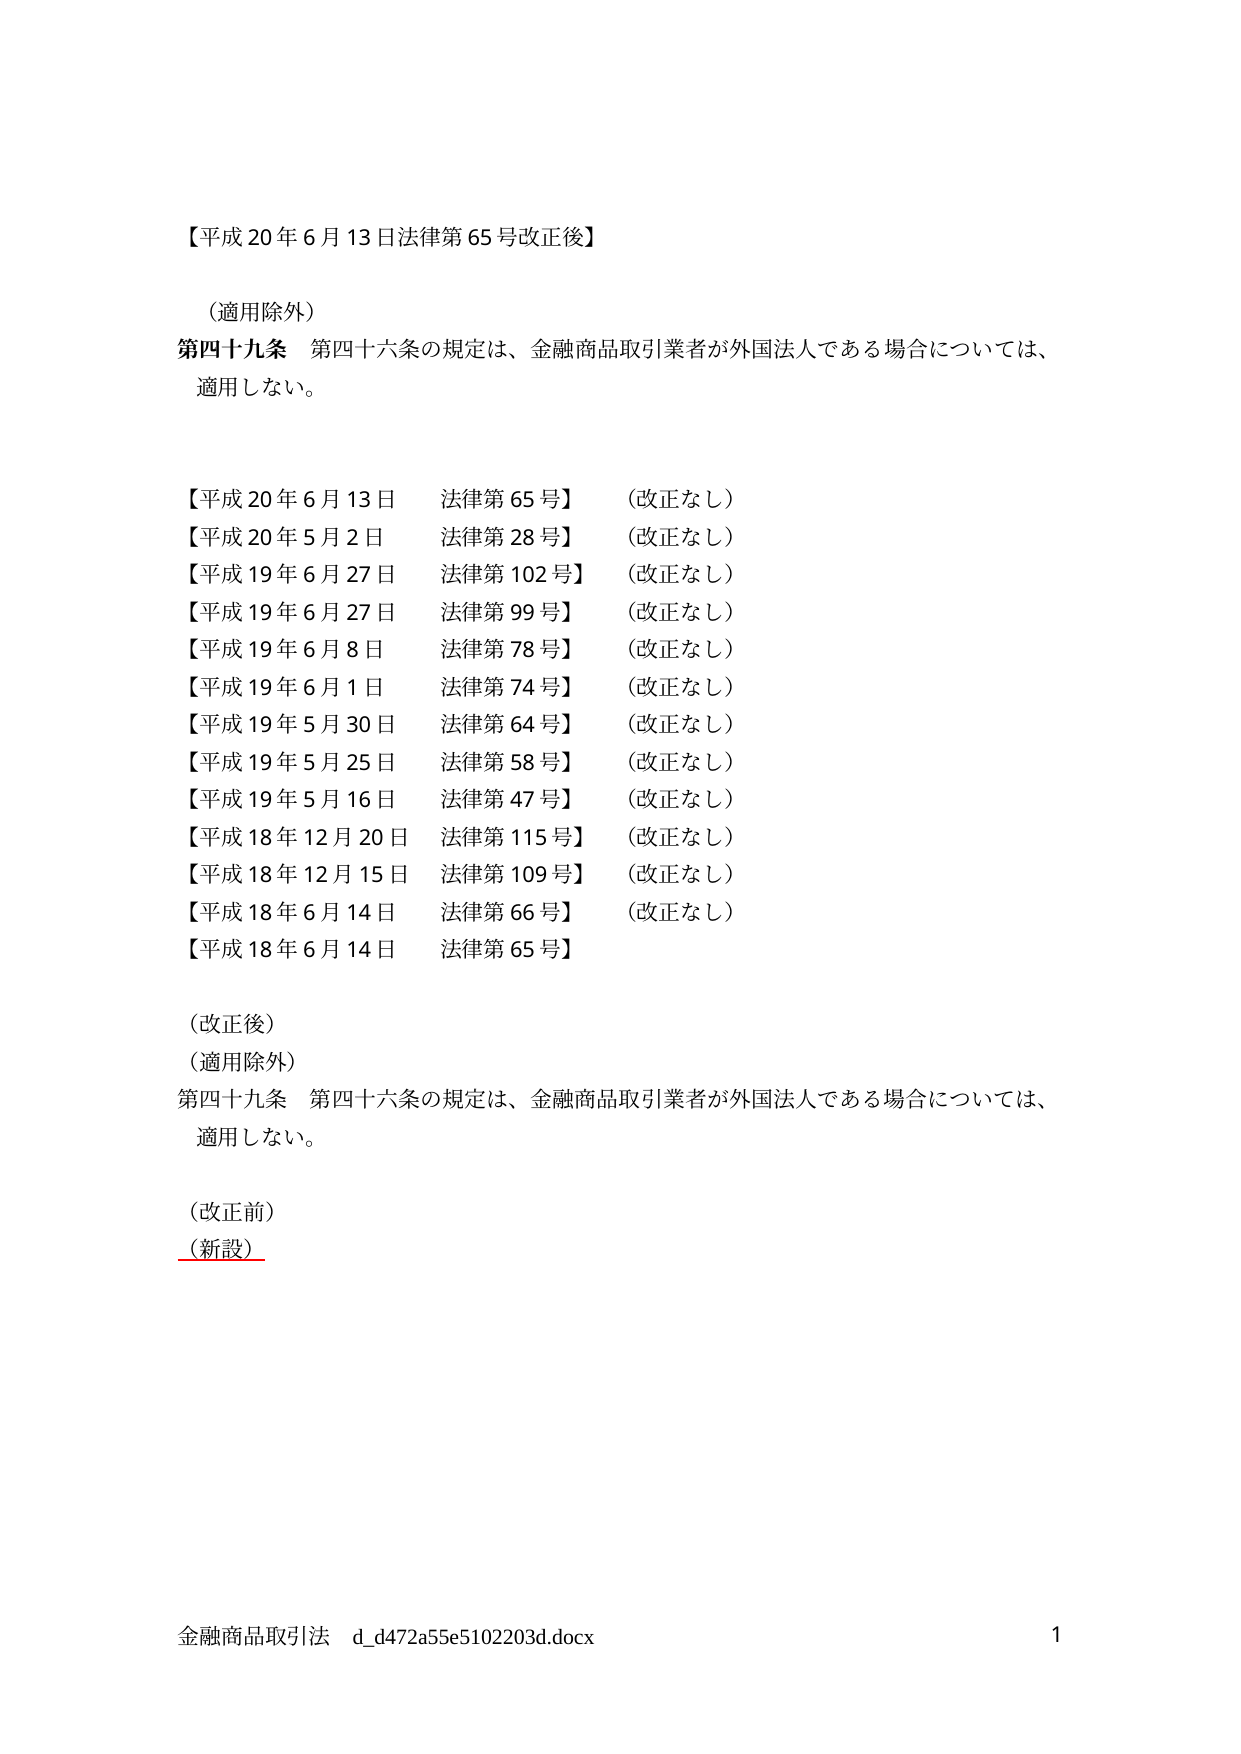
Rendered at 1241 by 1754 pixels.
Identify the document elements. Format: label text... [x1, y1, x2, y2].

text （改正前） [177, 1192, 1063, 1229]
text 【平成19年5月30日 法律第64号】 （改正なし） [177, 704, 1063, 742]
text 【平成19年5月16日 法律第47号】 （改正なし） [177, 779, 1063, 817]
text 第四十九条 第四十六条の規定は、金融商品取引業者が外国法人である場合については、適用しない。 [177, 329, 1063, 404]
text 【平成18年12月20日 法律第115号】 （改正なし） [177, 817, 1063, 854]
text 第四十九条 第四十六条の規定は、金融商品取引業者が外国法人である場合については、適用しない。 [177, 1079, 1063, 1154]
text 【平成19年6月27日 法律第99号】 （改正なし） [177, 592, 1063, 629]
text 【平成18年6月14日 法律第66号】 （改正なし） [177, 892, 1063, 929]
text （適用除外） [177, 1042, 1063, 1079]
text 【平成19年5月25日 法律第58号】 （改正なし） [177, 742, 1063, 779]
text 【平成18年6月14日 法律第65号】 [177, 929, 1063, 967]
text （適用除外） [196, 292, 1063, 329]
text 【平成19年6月27日 法律第102号】 （改正なし） [177, 554, 1063, 592]
text 【平成20年6月13日法律第65号改正後】 [177, 217, 1063, 254]
text 【平成18年12月15日 法律第109号】 （改正なし） [177, 854, 1063, 892]
text 【平成19年6月1日 法律第74号】 （改正なし） [177, 667, 1063, 704]
text 【平成20年5月2日 法律第28号】 （改正なし） [177, 517, 1063, 554]
text （改正後） [177, 1004, 1063, 1042]
text 【平成19年6月8日 法律第78号】 （改正なし） [177, 629, 1063, 667]
text （新設） [177, 1229, 1063, 1267]
text 【平成20年6月13日 法律第65号】 （改正なし） [177, 479, 1063, 517]
